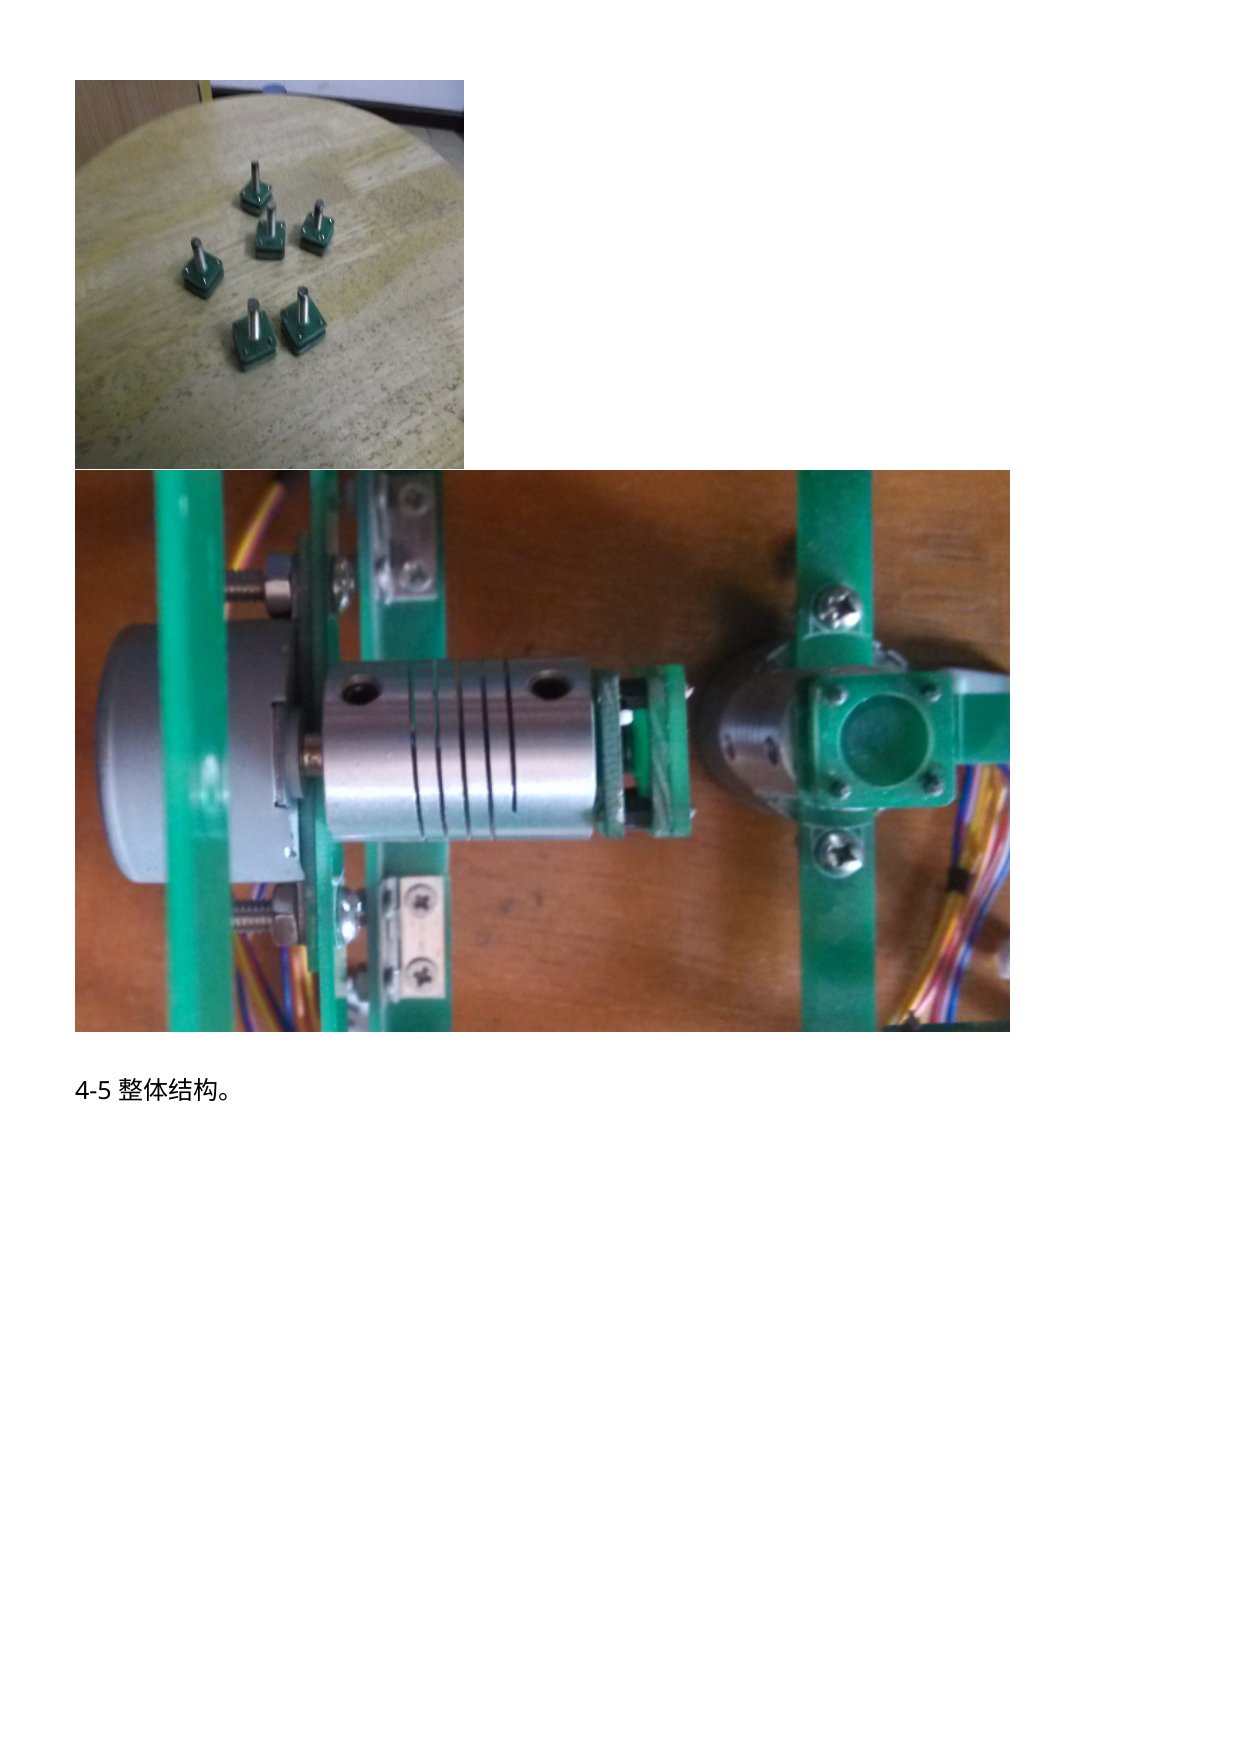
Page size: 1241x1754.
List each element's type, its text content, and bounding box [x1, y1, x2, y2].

text 4-5 整体结构。 [75, 1056, 1165, 1121]
picture [75, 80, 464, 469]
picture [75, 470, 1010, 1032]
